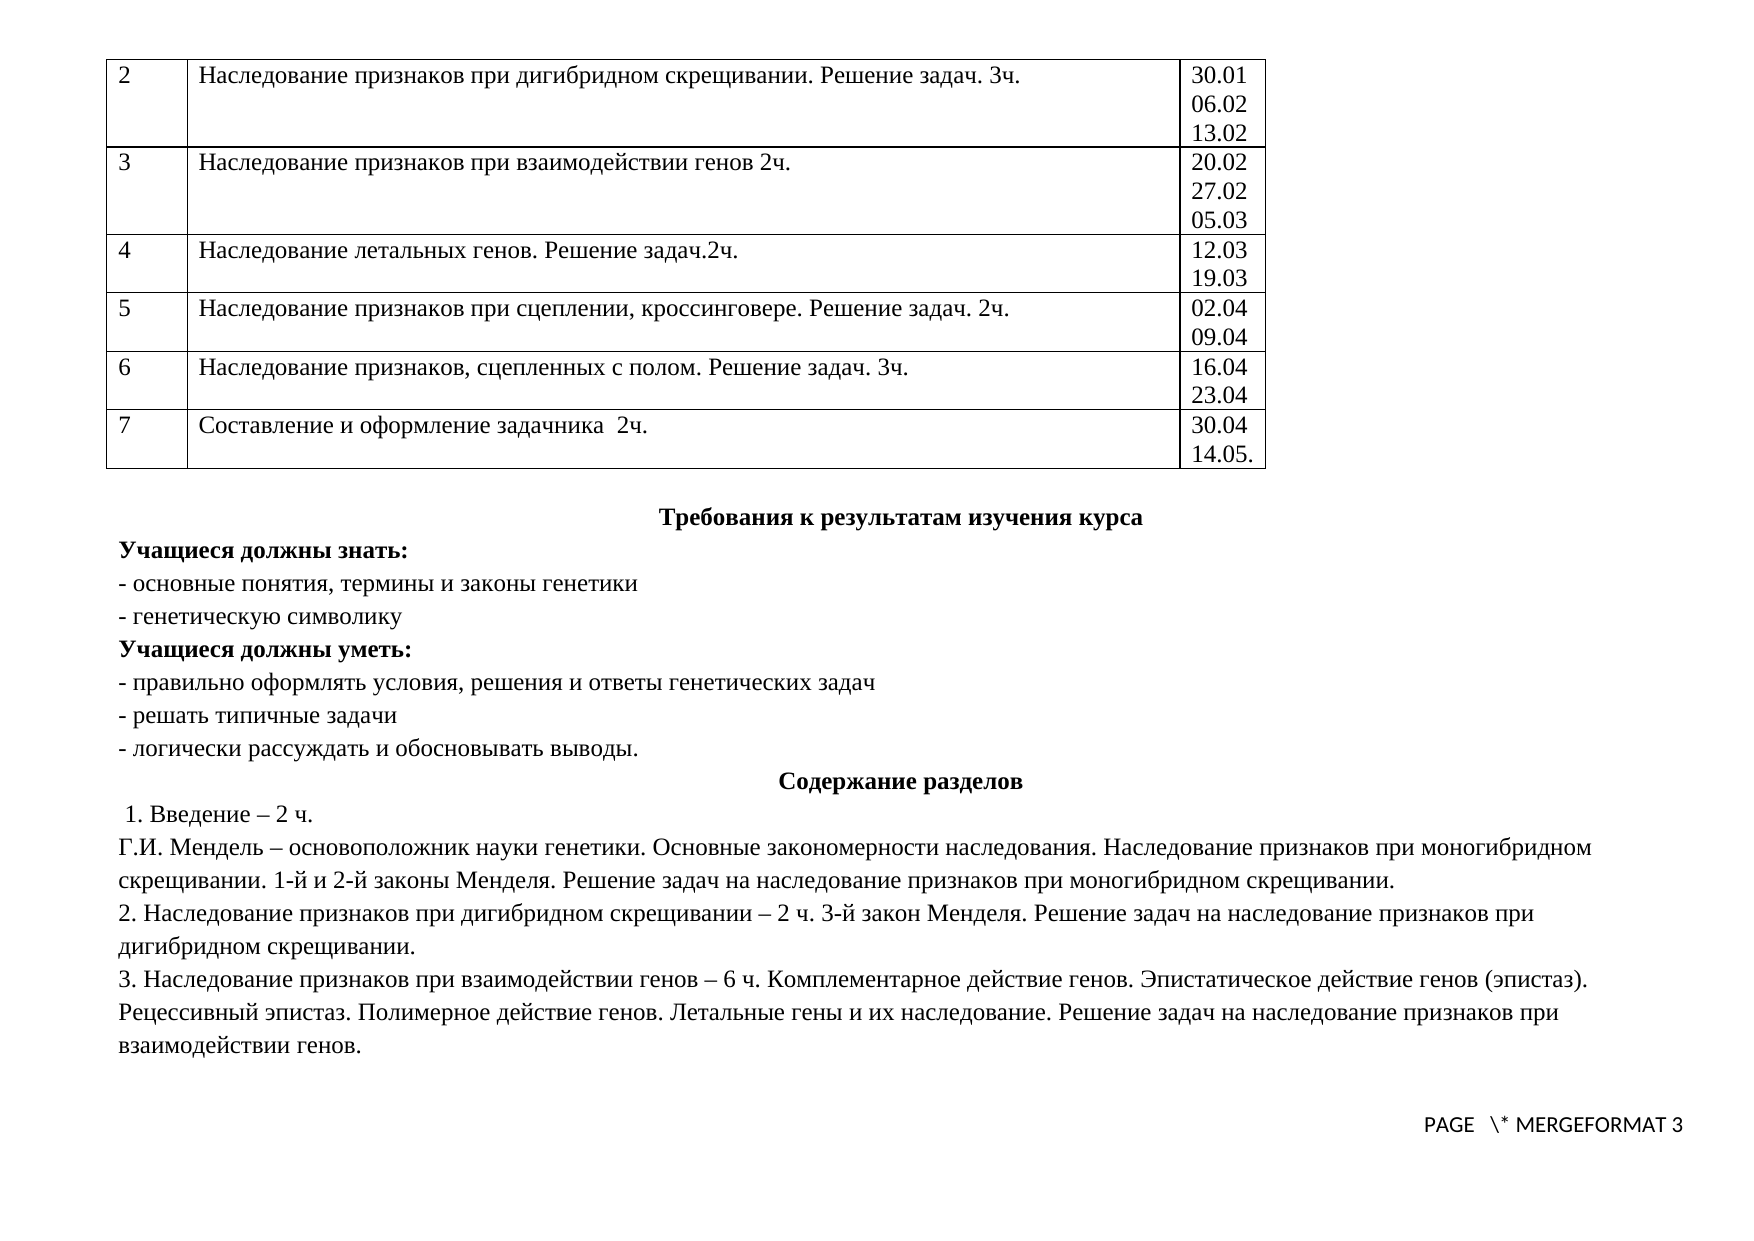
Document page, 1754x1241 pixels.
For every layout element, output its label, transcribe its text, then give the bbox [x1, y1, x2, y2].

text 1. Введение – 2 ч. [118, 799, 1683, 828]
table_cell Составление и оформление задачника 2ч. [188, 410, 1179, 468]
table_cell 16.04 23.04 [1181, 352, 1265, 409]
table_cell Наследование признаков, сцепленных с полом. Решение задач. 3ч. [188, 352, 1179, 409]
text Требования к результатам изучения курса [118, 502, 1683, 531]
text - правильно оформлять условия, решения и ответы генетических задач [118, 667, 1683, 696]
table_cell 4 [107, 235, 187, 292]
table_cell Наследование признаков при сцеплении, кроссинговере. Решение задач. 2ч. [188, 293, 1179, 351]
text 3. Наследование признаков при взаимодействии генов – 6 ч. Комплементарное действие генов. Эпистатическое действие генов (эпистаз). Рецессивный эпистаз. Полимерное действие генов. Летальные гены и их наследование. Решение задач на наследование признаков при взаимодействии генов. [118, 964, 1683, 1059]
table_cell 7 [107, 410, 187, 468]
table_cell 3 [107, 148, 187, 234]
text 2. Наследование признаков при дигибридном скрещивании – 2 ч. 3-й закон Менделя. Решение задач на наследование признаков при дигибридном скрещивании. [118, 898, 1683, 960]
table_cell 2 [107, 60, 187, 146]
text Содержание разделов [118, 766, 1683, 795]
table_cell 20.02 27.02 05.03 [1181, 148, 1265, 234]
text - основные понятия, термины и законы генетики [118, 568, 1683, 597]
text Учащиеся должны уметь: [118, 634, 1683, 663]
text - генетическую символику [118, 601, 1683, 630]
table_cell 30.01 06.02 13.02 [1181, 60, 1265, 146]
table_cell Наследование признаков при взаимодействии генов 2ч. [188, 148, 1179, 234]
table_cell Наследование признаков при дигибридном скрещивании. Решение задач. 3ч. [188, 60, 1179, 146]
table_cell 30.04 14.05. [1181, 410, 1265, 468]
table_cell 6 [107, 352, 187, 409]
text - решать типичные задачи [118, 700, 1683, 729]
table_cell 02.04 09.04 [1181, 293, 1265, 351]
text Г.И. Мендель – основоположник науки генетики. Основные закономерности наследования. Наследование признаков при моногибридном скрещивании. 1-й и 2-й законы Менделя. Решение задач на наследование признаков при моногибридном скрещивании. [118, 832, 1683, 894]
table_cell 5 [107, 293, 187, 351]
table_cell 12.03 19.03 [1181, 235, 1265, 292]
text - логически рассуждать и обосновывать выводы. [118, 733, 1683, 762]
text Учащиеся должны знать: [118, 535, 1683, 564]
table_cell Наследование летальных генов. Решение задач.2ч. [188, 235, 1179, 292]
